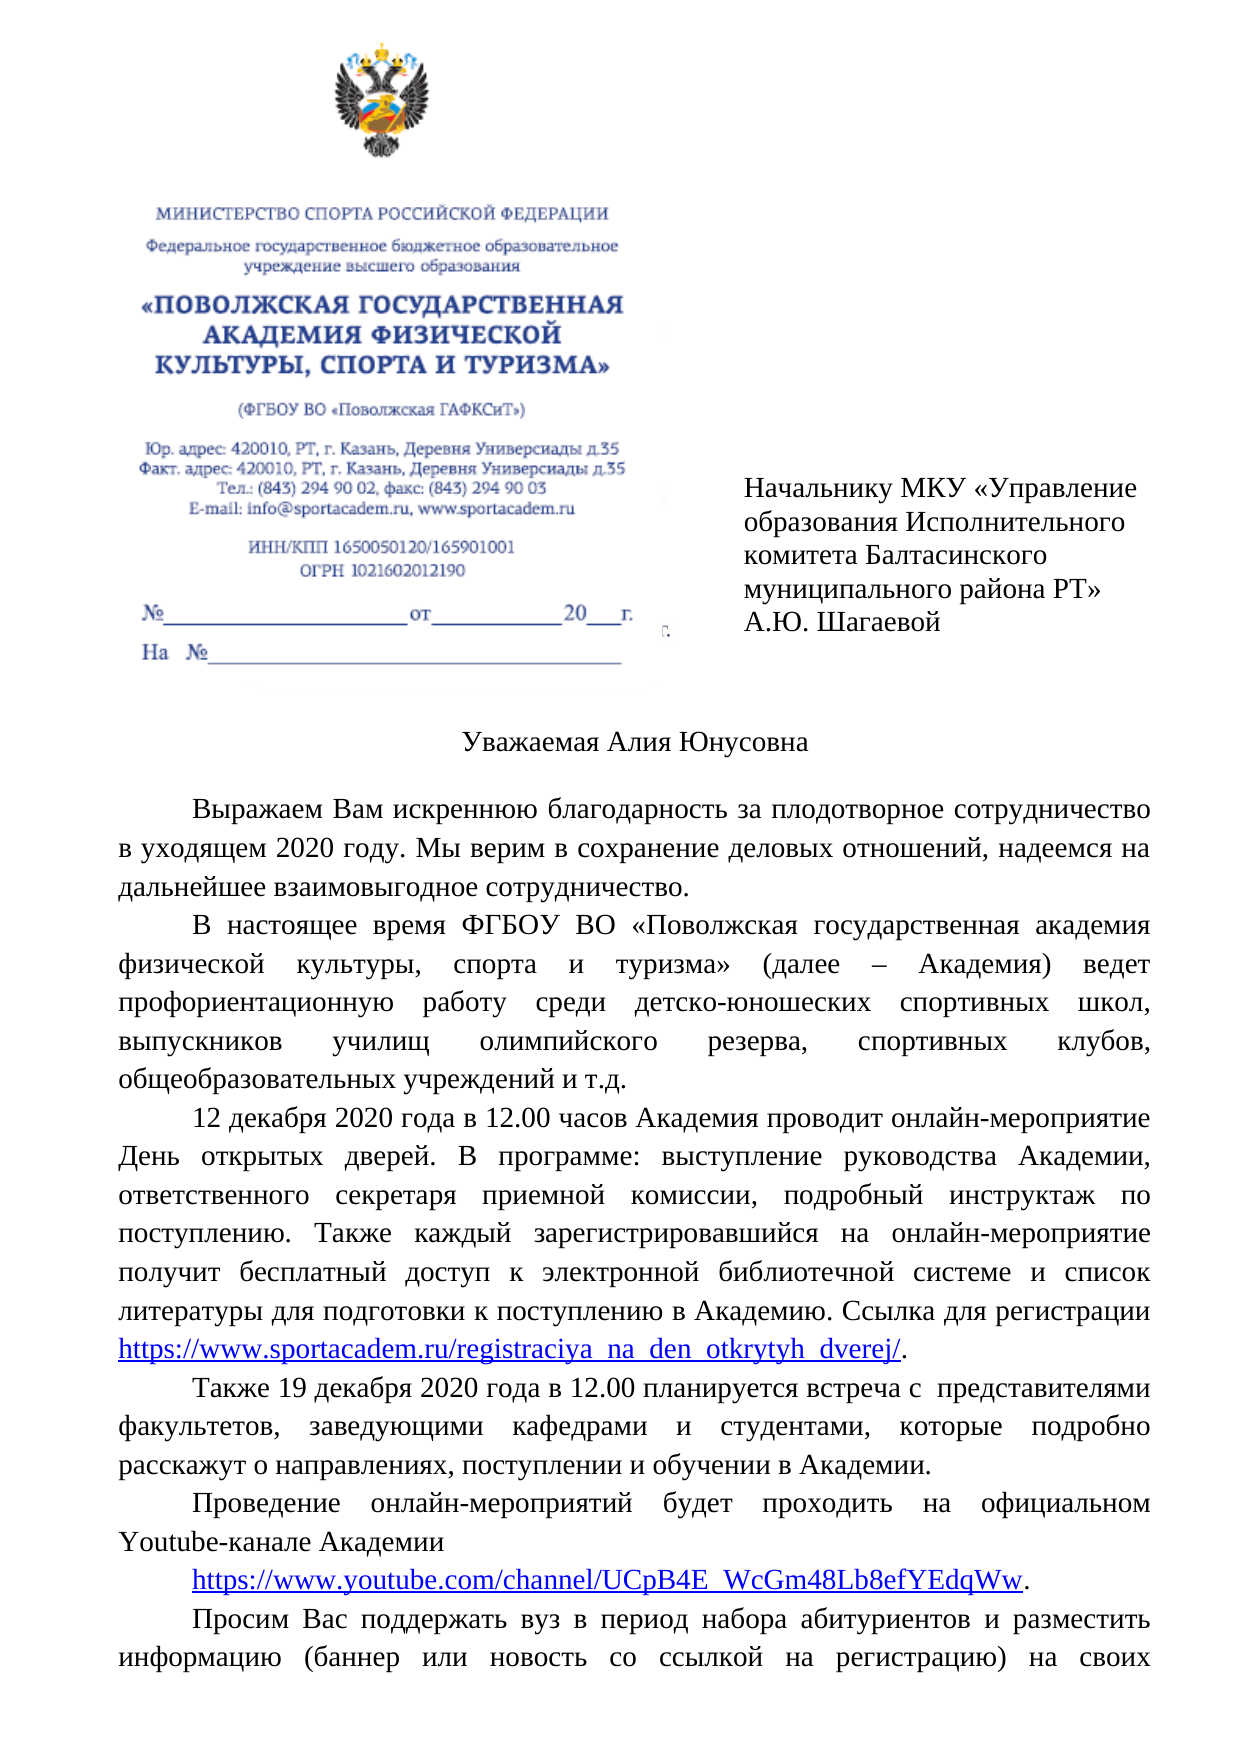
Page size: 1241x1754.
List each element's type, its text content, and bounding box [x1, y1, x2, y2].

picture [87, 1, 725, 723]
text Уважаемая Алия Юнусовна [118, 724, 1152, 758]
text Проведение онлайн-мероприятий будет проходить на официальном Youtube-канале Академии [118, 1485, 1152, 1557]
text Выражаем Вам искреннюю благодарность за плодотворное сотрудничество в уходящем 2020 году. Мы верим в сохранение деловых отношений, надеемся на дальнейшее взаимовыгодное сотрудничество. [118, 792, 1152, 902]
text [118, 1601, 1152, 1673]
text Начальнику МКУ «Управление образования Исполнительного комитета Балтасинского [663, 470, 1152, 571]
text Также 19 декабря 2020 года в 12.00 планируется встреча с представителями факультетов, заведующими кафедрами и студентами, которые подробно расскажут о направлениях, поступлении и обучении в Академии. [118, 1370, 1152, 1480]
text 12 декабря 2020 года в 12.00 часов Академия проводит онлайн-мероприятие День открытых дверей. В программе: выступление руководства Академии, ответственного секретаря приемной комиссии, подробный инструктаж по поступлению. Также каждый зарегистрировавшийся на онлайн-мероприятие получит бесплатный доступ к электронной библиотечной системе и список литературы для подготовки к поступлению в Академию. Ссылка для регистрации https://www.sportacadem.ru/registraciya_na_den_otkrytyh_dverej/. [118, 1100, 1152, 1365]
text муниципального района РТ» [663, 571, 1152, 604]
text В настоящее время ФГБОУ ВО «Поволжская государственная академия физической культуры, спорта и туризма» (далее – Академия) ведет профориентационную работу среди детско-юношеских спортивных школ, выпускников училищ олимпийского резерва, спортивных клубов, общеобразовательных учреждений и т.д. [118, 907, 1152, 1095]
text https://www.youtube.com/channel/UCpB4E_WcGm48Lb8efYEdqWw. [118, 1562, 1152, 1596]
text А.Ю. Шагаевой [663, 604, 1152, 638]
